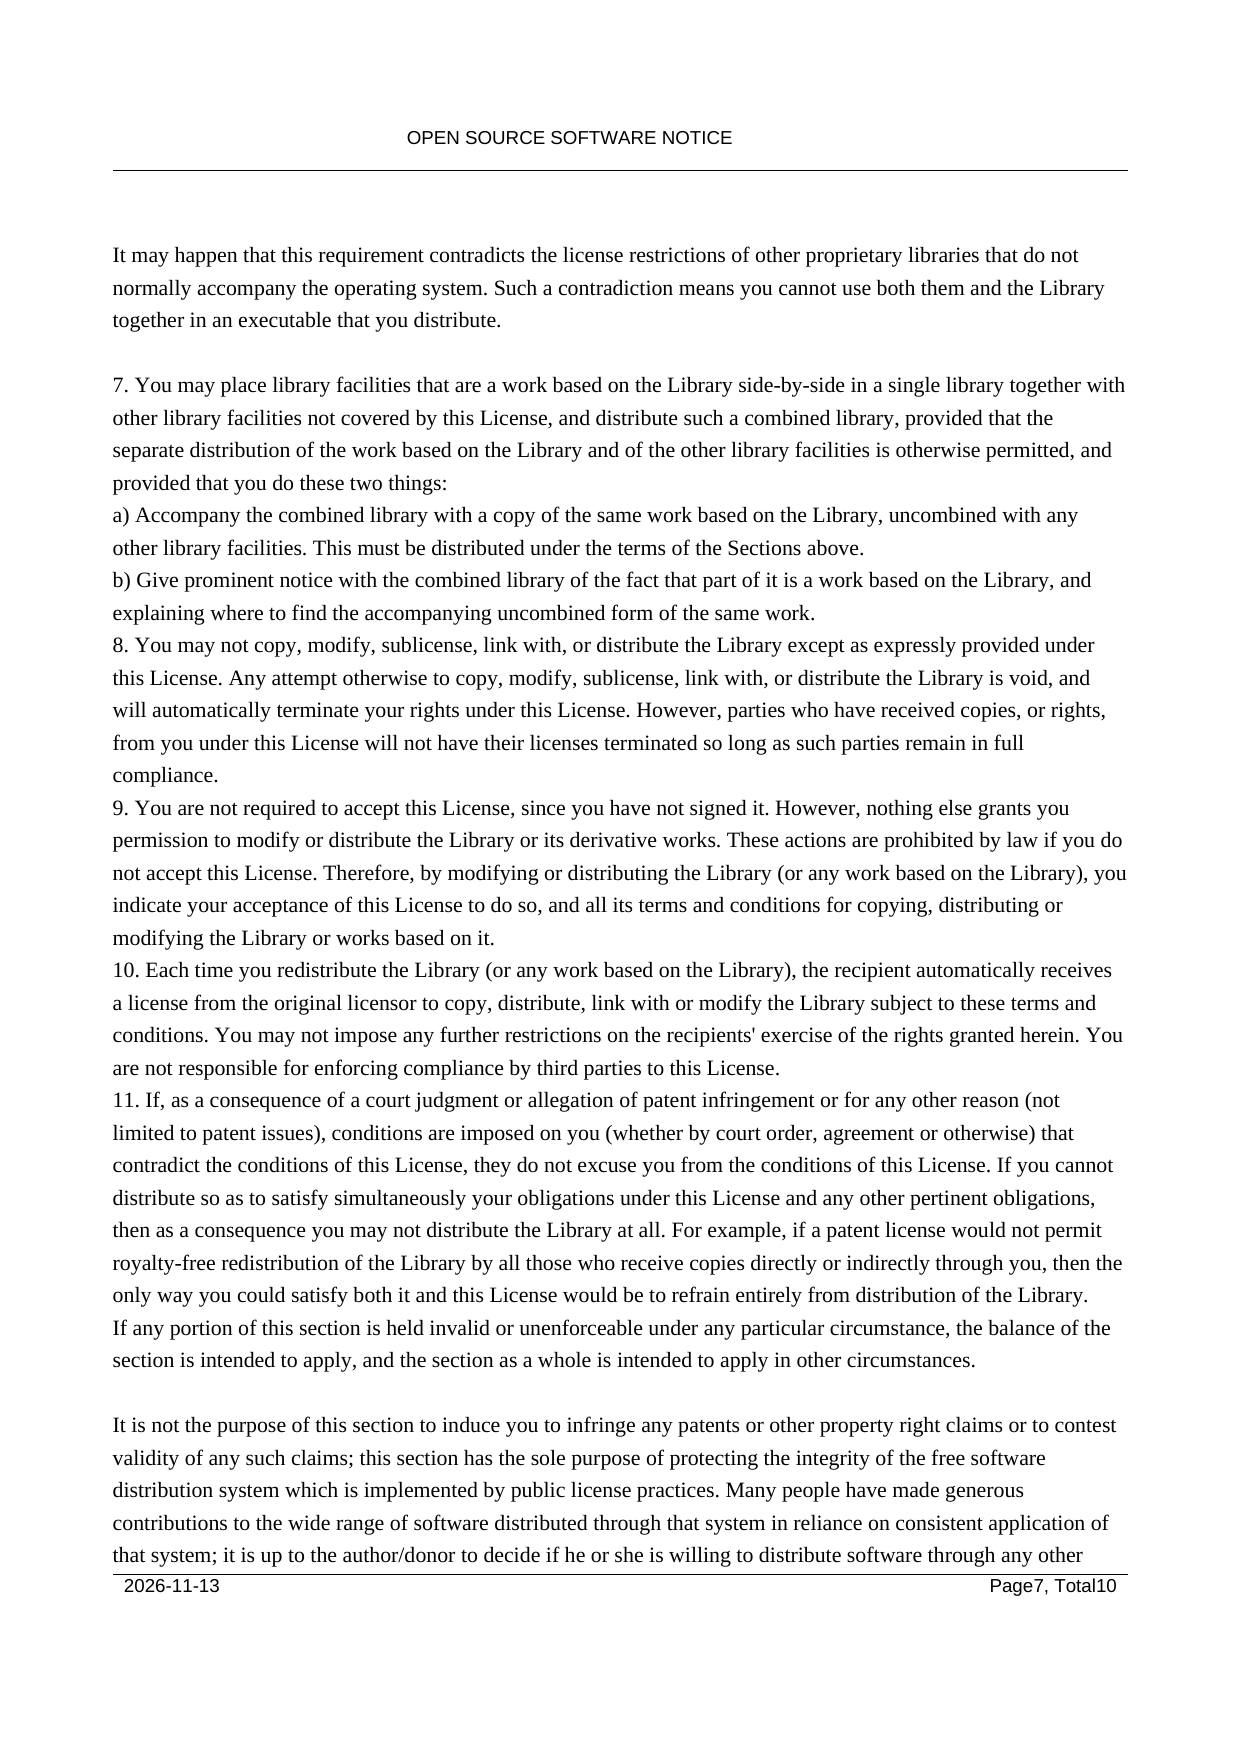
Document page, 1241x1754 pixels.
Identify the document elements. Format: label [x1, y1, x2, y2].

text [112, 206, 1128, 1571]
